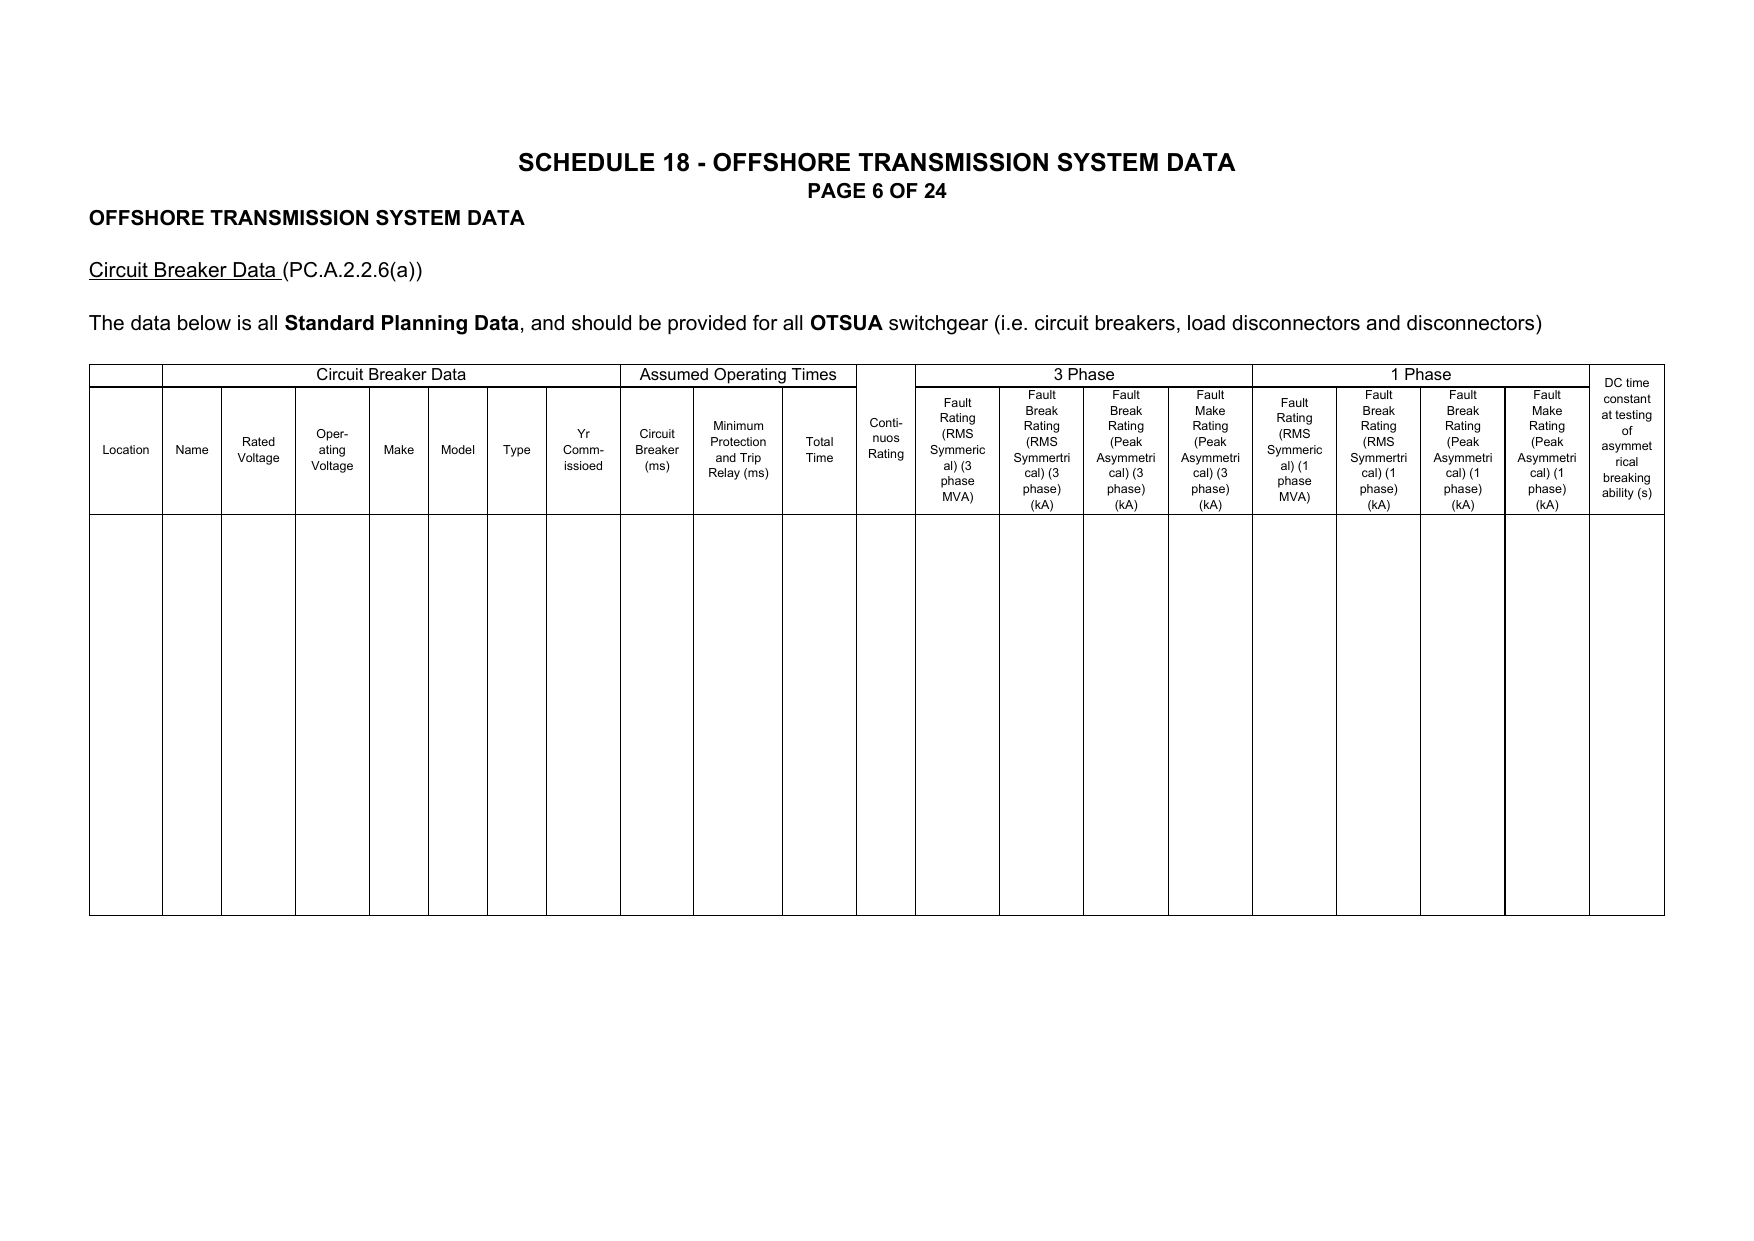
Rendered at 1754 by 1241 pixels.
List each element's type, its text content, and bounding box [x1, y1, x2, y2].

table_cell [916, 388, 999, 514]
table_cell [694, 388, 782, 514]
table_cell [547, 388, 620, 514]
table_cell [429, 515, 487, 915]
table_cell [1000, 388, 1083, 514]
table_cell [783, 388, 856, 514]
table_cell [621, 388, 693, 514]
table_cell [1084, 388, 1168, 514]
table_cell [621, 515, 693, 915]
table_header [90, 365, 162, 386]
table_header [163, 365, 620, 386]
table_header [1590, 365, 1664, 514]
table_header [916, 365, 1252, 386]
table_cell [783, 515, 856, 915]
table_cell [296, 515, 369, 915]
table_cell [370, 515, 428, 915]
text PAGE 6 OF 24 [89, 179, 1665, 203]
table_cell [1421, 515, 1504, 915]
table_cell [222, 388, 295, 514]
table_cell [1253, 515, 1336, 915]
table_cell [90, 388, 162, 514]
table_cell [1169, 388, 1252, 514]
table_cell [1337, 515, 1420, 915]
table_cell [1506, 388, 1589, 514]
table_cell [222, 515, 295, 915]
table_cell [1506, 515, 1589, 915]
text OFFSHORE TRANSMISSION SYSTEM DATA [89, 206, 1665, 229]
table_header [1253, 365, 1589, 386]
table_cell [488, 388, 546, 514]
text SCHEDULE 18 - OFFSHORE TRANSMISSION SYSTEM DATA [89, 148, 1665, 176]
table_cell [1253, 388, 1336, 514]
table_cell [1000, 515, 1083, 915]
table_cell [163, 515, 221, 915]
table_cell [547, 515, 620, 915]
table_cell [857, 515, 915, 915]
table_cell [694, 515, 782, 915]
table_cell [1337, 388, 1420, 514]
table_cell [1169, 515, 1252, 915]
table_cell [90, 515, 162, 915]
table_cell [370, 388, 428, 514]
text The data below is all Standard Planning Data, and should be provided for all OTSUA switchgear (i.e. circuit breakers, load disconnectors and disconnectors) [89, 311, 1665, 335]
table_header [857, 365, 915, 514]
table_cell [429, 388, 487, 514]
text Circuit Breaker Data (PC.A.2.2.6(a)) [89, 258, 1665, 282]
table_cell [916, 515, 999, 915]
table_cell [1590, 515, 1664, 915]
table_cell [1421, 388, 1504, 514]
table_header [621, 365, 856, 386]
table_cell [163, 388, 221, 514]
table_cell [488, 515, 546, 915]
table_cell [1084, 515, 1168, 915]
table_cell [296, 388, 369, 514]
